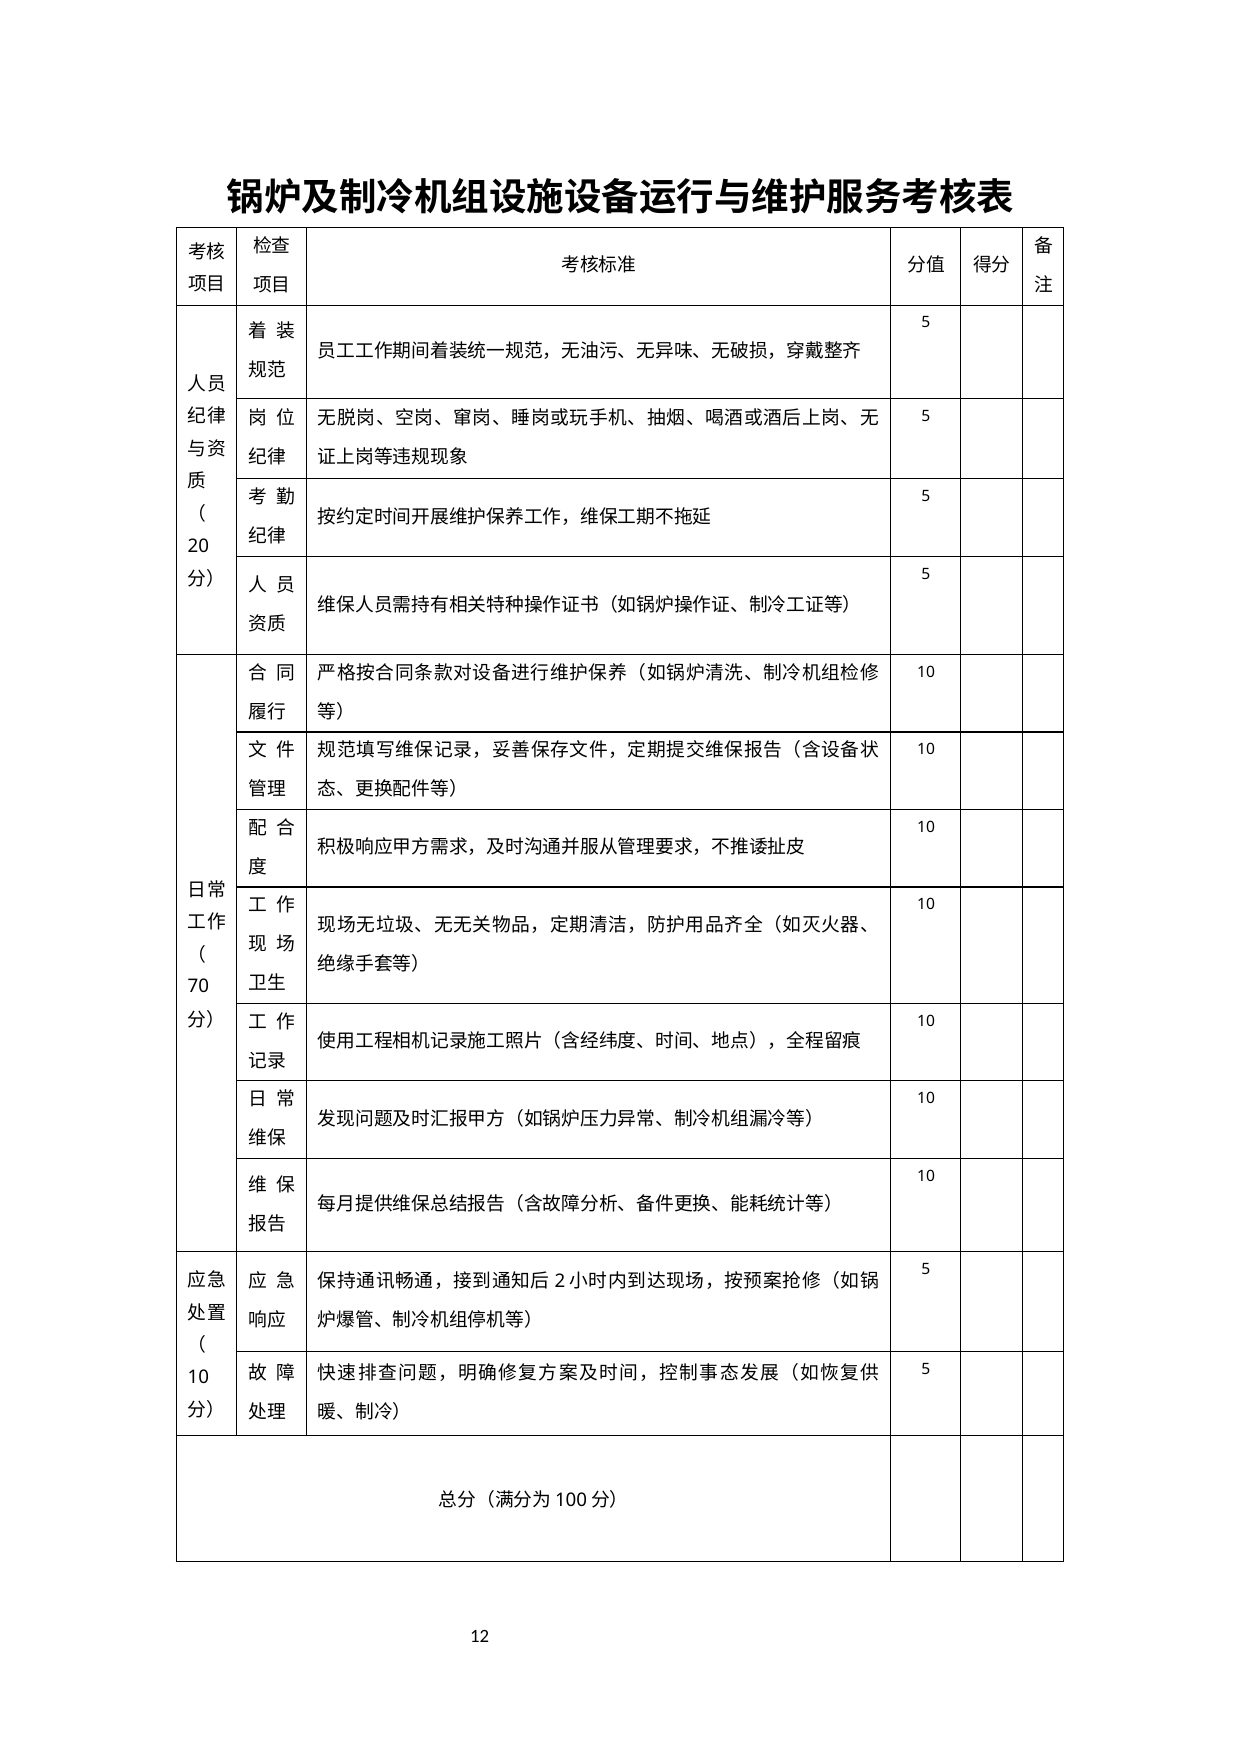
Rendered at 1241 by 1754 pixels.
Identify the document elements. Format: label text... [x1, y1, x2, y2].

table_cell 总分（满分为100分） [177, 1436, 890, 1561]
table_cell [1023, 1436, 1063, 1561]
table_cell [1023, 733, 1063, 809]
table_cell 10 [891, 1081, 960, 1158]
table_cell 故障处理 [237, 1352, 306, 1435]
table_cell [961, 733, 1022, 809]
table_cell 严格按合同条款对设备进行维护保养（如锅炉清洗、制冷机组检修等） [307, 655, 890, 731]
table_cell 10 [891, 1159, 960, 1251]
table_cell 每月提供维保总结报告（含故障分析、备件更换、能耗统计等） [307, 1159, 890, 1251]
table_cell 维保人员需持有相关特种操作证书（如锅炉操作证、制冷工证等） [307, 557, 890, 654]
table_cell 5 [891, 1352, 960, 1435]
table_header 考核标准 [307, 228, 890, 304]
table_cell 岗位纪律 [237, 399, 306, 478]
table_cell 日常工作（70分） [177, 655, 236, 1251]
table_cell [961, 655, 1022, 731]
table_cell 工作记录 [237, 1004, 306, 1080]
table_cell 快速排查问题，明确修复方案及时间，控制事态发展（如恢复供暖、制冷） [307, 1352, 890, 1435]
table_cell 发现问题及时汇报甲方（如锅炉压力异常、制冷机组漏冷等） [307, 1081, 890, 1158]
table_cell 无脱岗、空岗、窜岗、睡岗或玩手机、抽烟、喝酒或酒后上岗、无证上岗等违规现象 [307, 399, 890, 478]
table_cell [1023, 1004, 1063, 1080]
table_cell 10 [891, 888, 960, 1003]
table_cell 人员纪律与资质（20分） [177, 306, 236, 654]
table_cell [1023, 1159, 1063, 1251]
table_cell [961, 557, 1022, 654]
table_cell 5 [891, 557, 960, 654]
table_cell [961, 810, 1022, 886]
table_cell 10 [891, 1004, 960, 1080]
table_cell [961, 1252, 1022, 1351]
table_cell 配合度 [237, 810, 306, 886]
text 锅炉及制冷机组设施设备运行与维护服务考核表 [187, 162, 1053, 227]
table_cell 日常维保 [237, 1081, 306, 1158]
table_cell 5 [891, 479, 960, 556]
table_cell 文件管理 [237, 733, 306, 809]
table_cell [961, 888, 1022, 1003]
table_cell [1023, 655, 1063, 731]
table_cell 5 [891, 399, 960, 478]
table_cell [1023, 399, 1063, 478]
table_cell [961, 1436, 1022, 1561]
table_header 备注 [1023, 228, 1063, 304]
table_cell [961, 1352, 1022, 1435]
table_cell 10 [891, 810, 960, 886]
table_cell [1023, 1081, 1063, 1158]
table_cell 10 [891, 733, 960, 809]
table_cell 维保报告 [237, 1159, 306, 1251]
table_cell [961, 1081, 1022, 1158]
table_cell 人员资质 [237, 557, 306, 654]
table_cell [1023, 810, 1063, 886]
table_cell [961, 399, 1022, 478]
table_cell 5 [891, 306, 960, 398]
table_cell 应急处置（10分） [177, 1252, 236, 1435]
table_cell 应急响应 [237, 1252, 306, 1351]
table_cell 合同履行 [237, 655, 306, 731]
table_header 考核项目 [177, 228, 236, 304]
table_cell 5 [891, 1252, 960, 1351]
table_header 分值 [891, 228, 960, 304]
table_header 得分 [961, 228, 1022, 304]
table_cell 规范填写维保记录，妥善保存文件，定期提交维保报告（含设备状态、更换配件等） [307, 733, 890, 809]
table_cell 使用工程相机记录施工照片（含经纬度、时间、地点），全程留痕 [307, 1004, 890, 1080]
table_cell 10 [891, 655, 960, 731]
table_cell 工作现场卫生 [237, 888, 306, 1003]
table_cell 着装规范 [237, 306, 306, 398]
table_header 检查项目 [237, 228, 306, 304]
table_cell [1023, 1352, 1063, 1435]
table_cell [961, 1159, 1022, 1251]
table_cell [1023, 1252, 1063, 1351]
table_cell 员工工作期间着装统一规范，无油污、无异味、无破损，穿戴整齐 [307, 306, 890, 398]
table_cell 按约定时间开展维护保养工作，维保工期不拖延 [307, 479, 890, 556]
table_cell [961, 479, 1022, 556]
table_cell [1023, 557, 1063, 654]
table_cell [891, 1436, 960, 1561]
table_cell 保持通讯畅通，接到通知后2小时内到达现场，按预案抢修（如锅炉爆管、制冷机组停机等） [307, 1252, 890, 1351]
table_cell [1023, 479, 1063, 556]
table_cell [961, 1004, 1022, 1080]
table_cell 积极响应甲方需求，及时沟通并服从管理要求，不推诿扯皮 [307, 810, 890, 886]
table_cell 现场无垃圾、无无关物品，定期清洁，防护用品齐全（如灭火器、绝缘手套等） [307, 888, 890, 1003]
table_cell [1023, 306, 1063, 398]
table_cell [1023, 888, 1063, 1003]
table_cell 考勤纪律 [237, 479, 306, 556]
table_cell [961, 306, 1022, 398]
